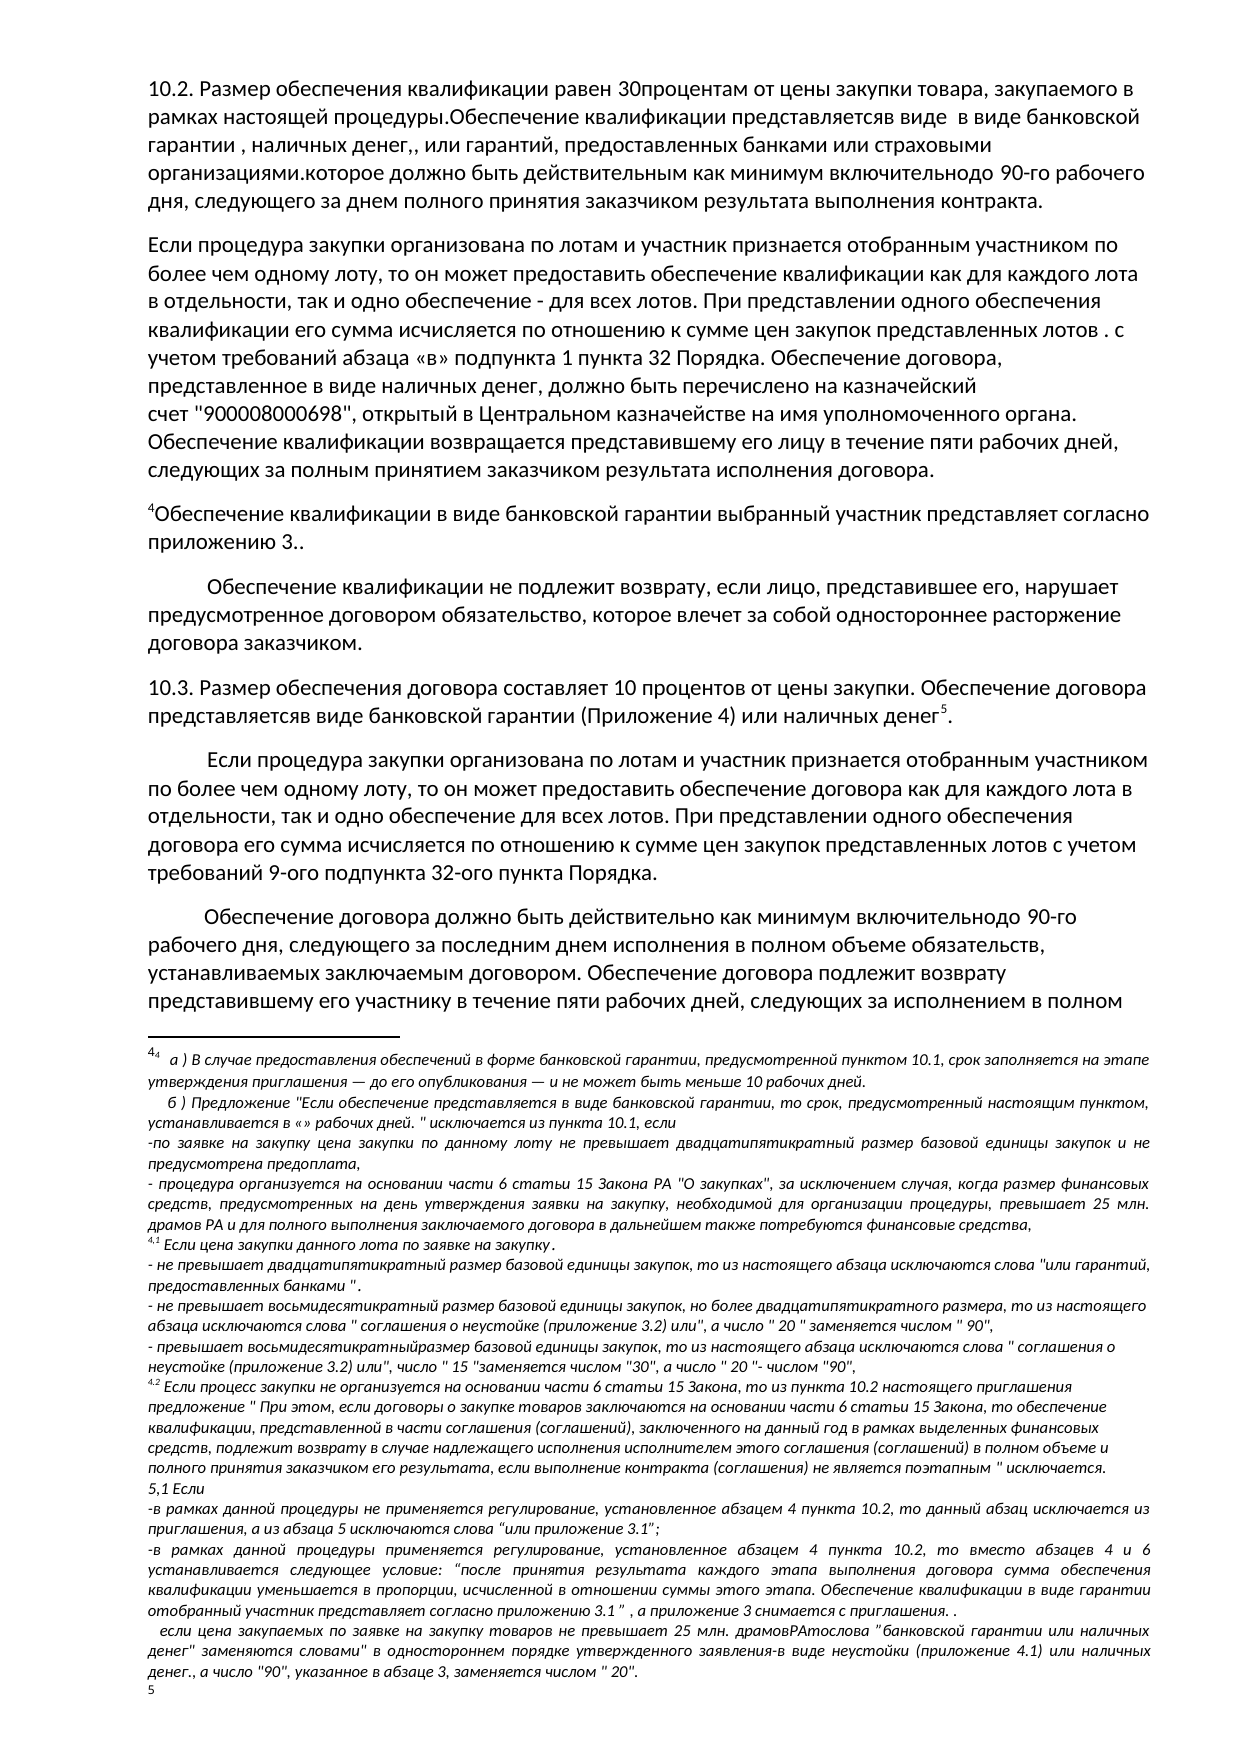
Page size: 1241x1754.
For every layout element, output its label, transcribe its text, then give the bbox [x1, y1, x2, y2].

text Если процедура закупки организована по лотам и участник признается отобранным участником по более чем одному лоту, то он может предоставить обеспечение квалификации как для каждого лота в отдельности, так и одно обеспечение - для всех лотов. При представлении одного обеспечения квалификации его сумма исчисляется по отношению к сумме цен закупок представленных лотов . с учетом требований абзаца «в» подпункта 1 пункта 32 Порядка. Обеспечение договора, представленное в виде наличных денег, должно быть перечислено на казначейский счет "900008000698", открытый в Центральном казначействе на имя уполномоченного органа. Обеспечение квалификации возвращается представившему его лицу в течение пяти рабочих дней, следующих за полным принятием заказчиком результата исполнения договора. [148, 231, 1152, 483]
text Обеспечение договора должно быть действительно как минимум включительнодо 90-го рабочего дня, следующего за последним днем исполнения в полном объеме обязательств, устанавливаемых заключаемым договором. Обеспечение договора подлежит возврату представившему его участнику в течение пяти рабочих дней, следующих за исполнением в полном объеме обязательств, взятых на себя по заключенному договору. [148, 902, 1152, 1014]
text 10.2. Размер обеспечения квалификации равен 30процентам от цены закупки товара, закупаемого в рамках настоящей процедуры.Обеспечение квалификации представляетсяв виде в виде банковской гарантии , наличных денег,, или гарантий, предоставленных банками или страховыми организациями.которое должно быть действительным как минимум включительнодо 90-го рабочего дня, следующего за днем полного принятия заказчиком результата выполнения контракта. [148, 74, 1152, 214]
text Обеспечение квалификации в виде банковской гарантии выбранный участник представляет согласно приложению 3.. [148, 499, 1152, 556]
text Обеспечение квалификации не подлежит возврату, если лицо, представившее его, нарушает предусмотренное договором обязательство, которое влечет за собой одностороннее расторжение договора заказчиком. [148, 572, 1152, 656]
text 10.3. Размер обеспечения договора составляет 10 процентов от цены закупки. Обеспечение договора представляетсяв виде банковской гарантии (Приложение 4) или наличных денег. [148, 673, 1152, 729]
text Если процедура закупки организована по лотам и участник признается отобранным участником по более чем одному лоту, то он может предоставить обеспечение договора как для каждого лота в отдельности, так и одно обеспечение для всех лотов. При представлении одного обеспечения договора его сумма исчисляется по отношению к сумме цен закупок представленных лотов с учетом требований 9-ого подпункта 32-ого пункта Порядка. [148, 746, 1152, 886]
